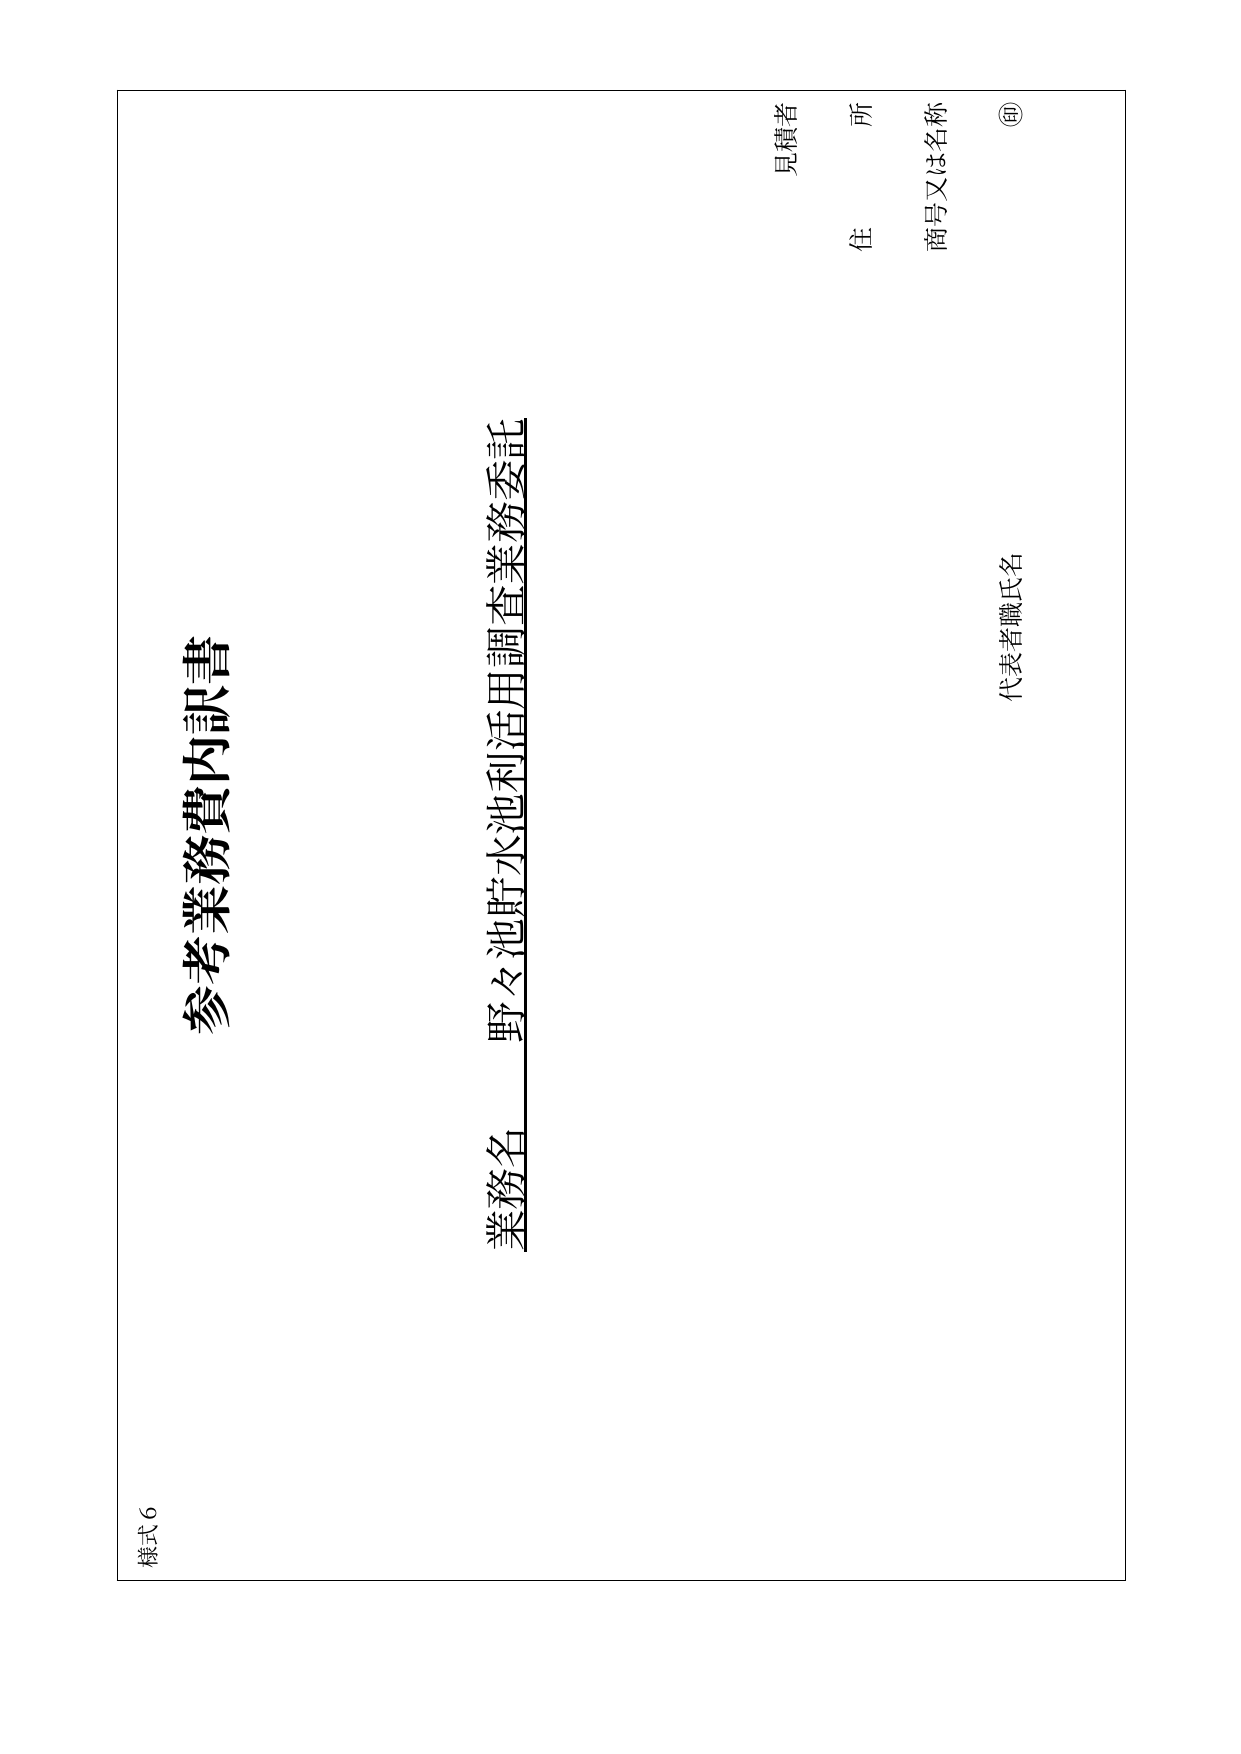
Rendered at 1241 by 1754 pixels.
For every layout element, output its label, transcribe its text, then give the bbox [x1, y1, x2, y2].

table_header 様式６ 参考業務費内訳書 業務名 野々池貯水池利活用調査業務委託 見積者 住 所 商号又は名称 代表者職氏名 ㊞ [118, 91, 1125, 1580]
